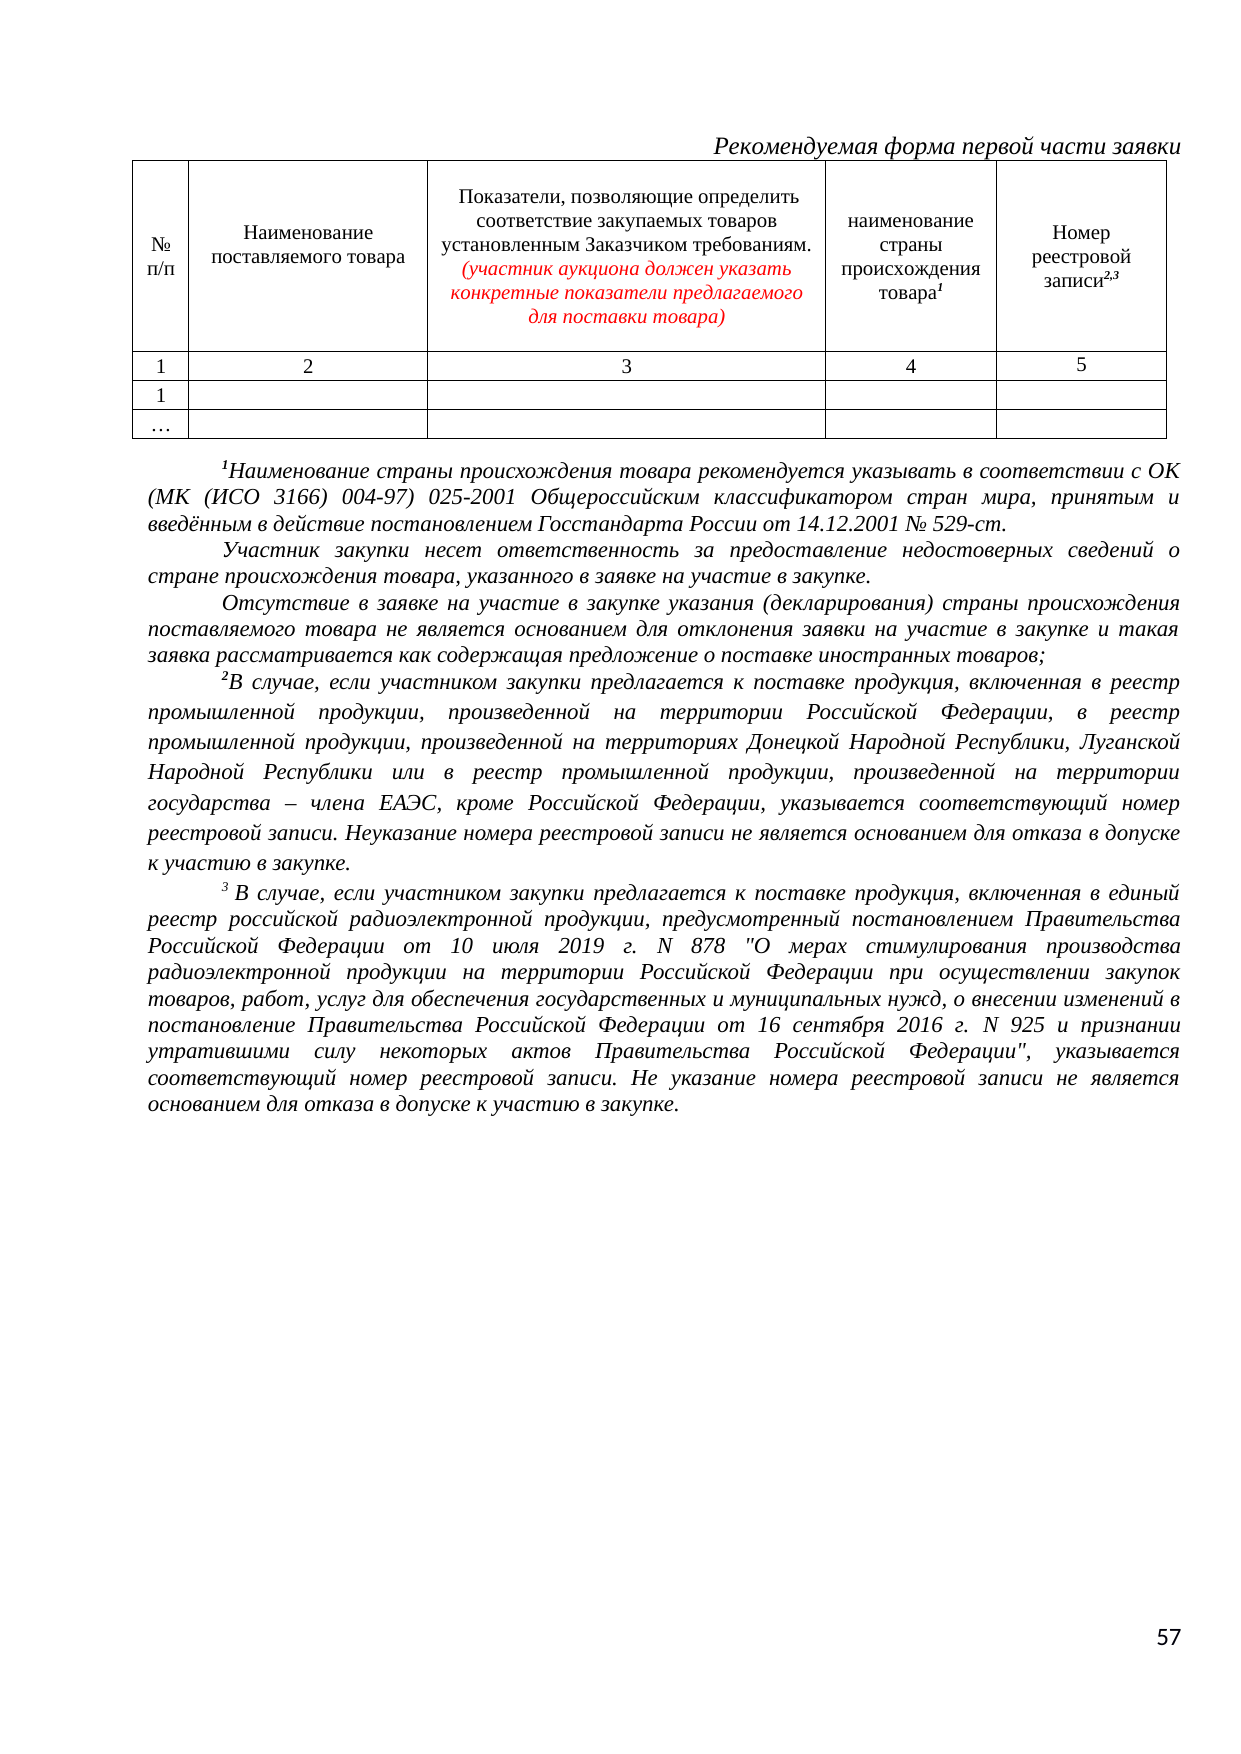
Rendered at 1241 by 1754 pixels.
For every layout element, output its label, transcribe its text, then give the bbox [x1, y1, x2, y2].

text Отсутствие в заявке на участие в закупке указания (декларирования) страны происхождения поставляемого товара не является основанием для отклонения заявки на участие в закупке и такая заявка рассматривается как содержащая предложение о поставке иностранных товаров; [148, 589, 1181, 668]
table_cell [428, 381, 825, 409]
text Рекомендуемая форма первой части заявки [148, 131, 1181, 160]
table_header наименование страны происхождения товара1 [826, 161, 996, 351]
table_cell 1 [133, 352, 188, 380]
table_cell 5 [997, 352, 1166, 380]
table_header Наименование поставляемого товара [189, 161, 427, 351]
table_header Показатели, позволяющие определить соответствие закупаемых товаров установленным Заказчиком требованиям. (участник аукциона должен указать конкретные показатели предлагаемого для поставки товара) [428, 161, 825, 351]
table_cell [189, 381, 427, 409]
table_cell [826, 381, 996, 409]
text 2В случае, если участником закупки предлагается к поставке продукция, включенная в реестр промышленной продукции, произведенной на территории Российской Федерации, в реестр промышленной продукции, произведенной на территориях Донецкой Народной Республики, Луганской Народной Республики или в реестр промышленной продукции, произведенной на территории государства – члена ЕАЭС, кроме Российской Федерации, указывается соответствующий номер реестровой записи. Неуказание номера реестровой записи не является основанием для отказа в допуске к участию в закупке. [148, 668, 1181, 875]
table_cell [189, 410, 427, 438]
table_cell 4 [826, 352, 996, 380]
text 3 В случае, если участником закупки предлагается к поставке продукция, включенная в единый реестр российской радиоэлектронной продукции, предусмотренный постановлением Правительства Российской Федерации от 10 июля 2019 г. N 878 "О мерах стимулирования производства радиоэлектронной продукции на территории Российской Федерации при осуществлении закупок товаров, работ, услуг для обеспечения государственных и муниципальных нужд, о внесении изменений в постановление Правительства Российской Федерации от 16 сентября 2016 г. N 925 и признании утратившими силу некоторых актов Правительства Российской Федерации", указывается соответствующий номер реестровой записи. Не указание номера реестровой записи не является основанием для отказа в допуске к участию в закупке. [148, 879, 1181, 1116]
table_cell … [133, 410, 188, 438]
table_cell [428, 410, 825, 438]
text Участник закупки несет ответственность за предоставление недостоверных сведений о стране происхождения товара, указанного в заявке на участие в закупке. [148, 536, 1181, 589]
table_cell 2 [189, 352, 427, 380]
table_cell [997, 381, 1166, 409]
table_cell [997, 410, 1166, 438]
table_cell [826, 410, 996, 438]
table_cell 1 [133, 381, 188, 409]
table_header Номер реестровой записи2,3 [997, 161, 1166, 351]
table_header № п/п [133, 161, 188, 351]
text 1Наименование страны происхождения товара рекомендуется указывать в соответствии с ОК (МК (ИСО 3166) 004-97) 025-2001 Общероссийским классификатором стран мира, принятым и введённым в действие постановлением Госстандарта России от 14.12.2001 № 529-ст. [148, 457, 1181, 536]
table_cell 3 [428, 352, 825, 380]
